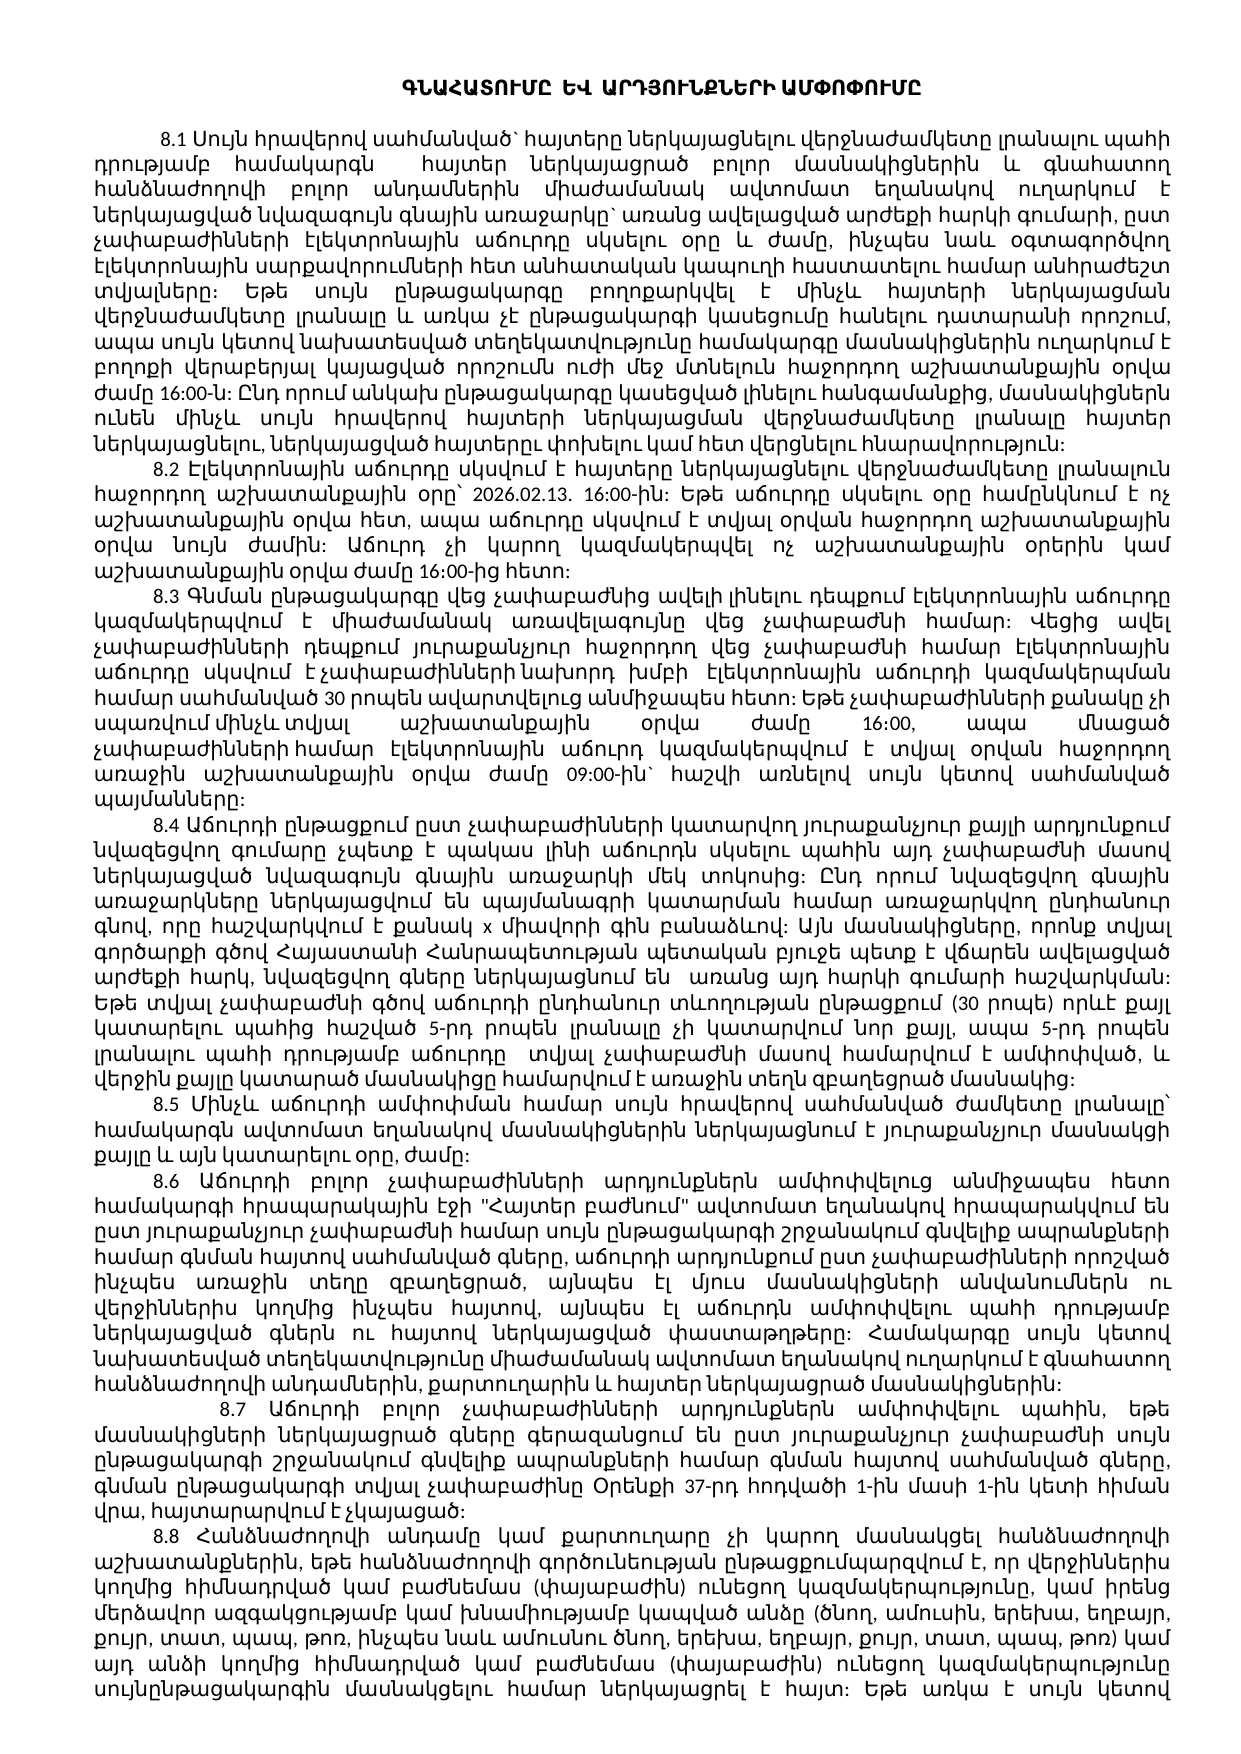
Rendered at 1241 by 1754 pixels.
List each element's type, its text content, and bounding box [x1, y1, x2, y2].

text 8.5 Մինչև աճուրդի ամփոփման համար սույն հրավերով սահմանված ժամկետը լրանալը՝ համակարգն ավտոմատ եղանակով մասնակիցներին ներկայացնում է յուրաքանչյուր մասնակցի քայլը և այն կատարելու օրը, ժամը: [94, 1092, 1171, 1168]
text ԳՆԱՀԱՏՈՒՄԸ ԵՎ ԱՐԴՅՈՒՆՔՆԵՐԻ ԱՄՓՈՓՈՒՄԸ [94, 75, 1171, 100]
text 8.4 Աճուրդի ընթացքում ըստ չափաբաժինների կատարվող յուրաքանչյուր քայլի արդյունքում նվազեցվող գումարը չպետք է պակաս լինի աճուրդն սկսելու պահին այդ չափաբաժնի մասով ներկայացված նվազագույն գնային առաջարկի մեկ տոկոսից: Ընդ որում նվազեցվող գնային առաջարկները ներկայացվում են պայմանագրի կատարման համար առաջարկվող ընդհանուր գնով, որը հաշվարկվում է քանակ x միավորի գին բանաձևով: Այն մասնակիցները, որոնք տվյալ գործարքի գծով Հայաստանի Հանրապետության պետական բյուջե պետք է վճարեն ավելացված արժեքի հարկ, նվազեցվող գները ներկայացնում են առանց այդ հարկի գումարի հաշվարկման: Եթե տվյալ չափաբաժնի գծով աճուրդի ընդհանուր տևողության ընթացքում (30 րոպե) որևէ քայլ կատարելու պահից հաշված 5-րդ րոպեն լրանալը չի կատարվում նոր քայլ, ապա 5-րդ րոպեն լրանալու պահի դրությամբ աճուրդը տվյալ չափաբաժնի մասով համարվում է ամփոփված, և վերջին քայլը կատարած մասնակիցը համարվում է առաջին տեղն զբաղեցրած մասնակից: [94, 812, 1171, 1092]
text 8.3 Գնման ընթացակարգը վեց չափաբաժնից ավելի լինելու դեպքում էլեկտրոնային աճուրդը կազմակերպվում է միաժամանակ առավելագույնը վեց չափաբաժնի համար: Վեցից ավել չափաբաժինների դեպքում յուրաքանչյուր հաջորդող վեց չափաբաժնի համար էլեկտրոնային աճուրդը սկսվում է չափաբաժինների նախորդ խմբի էլեկտրոնային աճուրդի կազմակերպման համար սահմանված 30 րոպեն ավարտվելուց անմիջապես հետո: Եթե չափաբաժինների քանակը չի սպառվում մինչև տվյալ աշխատանքային օրվա ժամը 16։00, ապա մնացած չափաբաժինների համար էլեկտրոնային աճուրդ կազմակերպվում է տվյալ օրվան հաջորդող առաջին աշխատանքային օրվա ժամը 09:00-ին` հաշվի առնելով սույն կետով սահմանված պայմանները: [94, 583, 1171, 812]
text 8.7 Աճուրդի բոլոր չափաբաժինների արդյունքներն ամփոփվելու պահին, եթե մասնակիցների ներկայացրած գները գերազանցում են ըստ յուրաքանչյուր չափաբաժնի սույն ընթացակարգի շրջանակում գնվելիք ապրանքների համար գնման հայտով սահմանված գները, գնման ընթացակարգի տվյալ չափաբաժինը Օրենքի 37-րդ հոդվածի 1-ին մասի 1-ին կետի հիման վրա, հայտարարվում է չկայացած: [94, 1397, 1171, 1524]
text 8.2 Էլեկտրոնային աճուրդը սկսվում է հայտերը ներկայացնելու վերջնաժամկետը լրանալուն հաջորդող աշխատանքային օրը՝ 2026.02.13. 16:00 -ին: Եթե աճուրդը սկսելու օրը համընկնում է ոչ աշխատանքային օրվա հետ, ապա աճուրդը սկսվում է տվյալ օրվան հաջորդող աշխատանքային օրվա նույն ժամին: Աճուրդ չի կարող կազմակերպվել ոչ աշխատանքային օրերին կամ աշխատանքային օրվա ժամը 16։00-ից հետո: [94, 456, 1171, 583]
text 8.6 Աճուրդի բոլոր չափաբաժինների արդյունքներն ամփոփվելուց անմիջապես հետո համակարգի հրապարակային էջի "Հայտեր բաժնում" ավտոմատ եղանակով հրապարակվում են ըստ յուրաքանչյուր չափաբաժնի համար սույն ընթացակարգի շրջանակում գնվելիք ապրանքների համար գնման հայտով սահմանված գները, աճուրդի արդյունքում ըստ չափաբաժինների որոշված ինչպես առաջին տեղը զբաղեցրած, այնպես էլ մյուս մասնակիցների անվանումներն ու վերջիններիս կողմից ինչպես հայտով, այնպես էլ աճուրդն ամփոփվելու պահի դրությամբ ներկայացված գներն ու հայտով ներկայացված փաստաթղթերը: Համակարգը սույն կետով նախատեսված տեղեկատվությունը միաժամանակ ավտոմատ եղանակով ուղարկում է գնահատող հանձնաժողովի անդամներին, քարտուղարին և հայտեր ներկայացրած մասնակիցներին: [94, 1168, 1171, 1397]
text 8.1 Սույն հրավերով սահմանված` հայտերը ներկայացնելու վերջնաժամկետը լրանալու պահի դրությամբ համակարգն հայտեր ներկայացրած բոլոր մասնակիցներին և գնահատող հանձնաժողովի բոլոր անդամներին միաժամանակ ավտոմատ եղանակով ուղարկում է ներկայացված նվազագույն գնային առաջարկը` առանց ավելացված արժեքի հարկի գումարի, ըստ չափաբաժինների էլեկտրոնային աճուրդը սկսելու օրը և ժամը, ինչպես նաև օգտագործվող էլեկտրոնային սարքավորումների հետ անհատական կապուղի հաստատելու համար անհրաժեշտ տվյալները։ Եթե սույն ընթացակարգը բողոքարկվել է մինչև հայտերի ներկայացման վերջնաժամկետը լրանալը և առկա չէ ընթացակարգի կասեցումը հանելու դատարանի որոշում, ապա սույն կետով նախատեսված տեղեկատվությունը համակարգը մասնակիցներին ուղարկում է բողոքի վերաբերյալ կայացված որոշումն ուժի մեջ մտնելուն հաջորդող աշխատանքային օրվա ժամը 16:00-ն: Ընդ որում անկախ ընթացակարգը կասեցված լինելու հանգամանքից, մասնակիցներն ունեն մինչև սույն հրավերով հայտերի ներկայացման վերջնաժամկետը լրանալը հայտեր ներկայացնելու, ներկայացված հայտերըւ փոխելու կամ հետ վերցնելու հնարավորություն: [94, 126, 1171, 456]
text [94, 1524, 1171, 1702]
